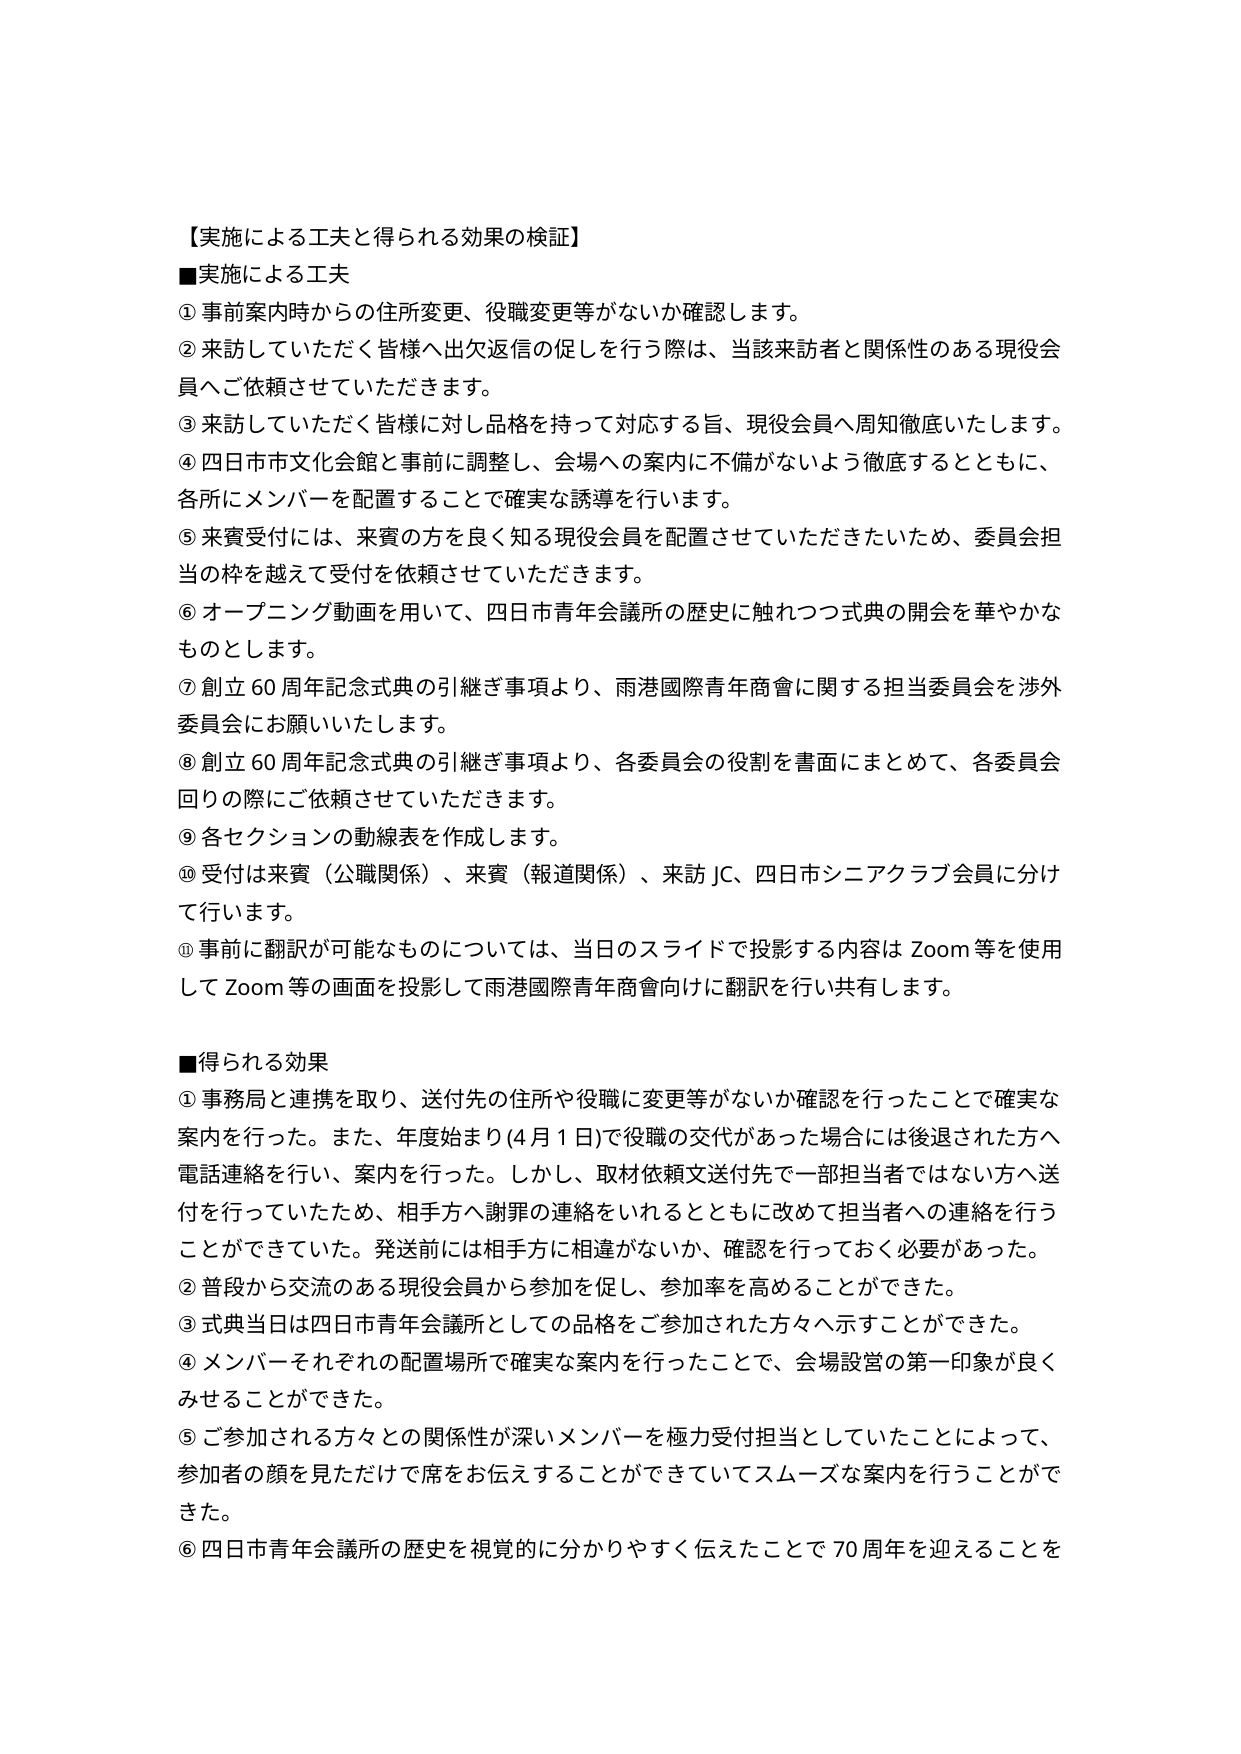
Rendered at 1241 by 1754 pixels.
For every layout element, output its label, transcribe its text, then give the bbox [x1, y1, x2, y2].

text ⑧創立60周年記念式典の引継ぎ事項より、各委員会の役割を書面にまとめて、各委員会回りの際にご依頼させていただきます。 [177, 742, 1063, 817]
text ④メンバーそれぞれの配置場所で確実な案内を行ったことで、会場設営の第一印象が良くみせることができた。 [177, 1342, 1063, 1417]
text ⑦創立60周年記念式典の引継ぎ事項より、雨港國際青年商會に関する担当委員会を渉外委員会にお願いいたします。 [177, 667, 1063, 742]
text ■実施による工夫 [177, 254, 1063, 292]
text ⑨各セクションの動線表を作成します。 [177, 817, 1063, 854]
text ⑪事前に翻訳が可能なものについては、当日のスライドで投影する内容はZoom等を使用してZoom等の画面を投影して雨港國際青年商會向けに翻訳を行い共有します。 [177, 929, 1063, 1004]
text ④四日市市文化会館と事前に調整し、会場への案内に不備がないよう徹底するとともに、各所にメンバーを配置することで確実な誘導を行います。 [177, 442, 1063, 517]
text ⑩受付は来賓（公職関係）、来賓（報道関係）、来訪JC、四日市シニアクラブ会員に分けて行います。 [177, 854, 1063, 929]
text 【実施による工夫と得られる効果の検証】 [177, 217, 1063, 254]
text ②来訪していただく皆様へ出欠返信の促しを行う際は、当該来訪者と関係性のある現役会員へご依頼させていただきます。 [177, 329, 1063, 404]
text ■得られる効果 [177, 1042, 1063, 1079]
text ②普段から交流のある現役会員から参加を促し、参加率を高めることができた。 [177, 1267, 1063, 1304]
text ③来訪していただく皆様に対し品格を持って対応する旨、現役会員へ周知徹底いたします。 [177, 404, 1063, 442]
text ③式典当日は四日市青年会議所としての品格をご参加された方々へ示すことができた。 [177, 1304, 1063, 1342]
text ⑥オープニング動画を用いて、四日市青年会議所の歴史に触れつつ式典の開会を華やかなものとします。 [177, 592, 1063, 667]
text ⑤ご参加される方々との関係性が深いメンバーを極力受付担当としていたことによって、参加者の顔を見ただけで席をお伝えすることができていてスムーズな案内を行うことができた。 [177, 1417, 1063, 1529]
text ①事前案内時からの住所変更、役職変更等がないか確認します。 [177, 292, 1063, 329]
text ①事務局と連携を取り、送付先の住所や役職に変更等がないか確認を行ったことで確実な案内を行った。また、年度始まり(4月1日)で役職の交代があった場合には後退された方へ電話連絡を行い、案内を行った。しかし、取材依頼文送付先で一部担当者ではない方へ送付を行っていたため、相手方へ謝罪の連絡をいれるとともに改めて担当者への連絡を行うことができていた。発送前には相手方に相違がないか、確認を行っておく必要があった。 [177, 1079, 1063, 1267]
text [177, 1529, 1063, 1567]
text ⑤来賓受付には、来賓の方を良く知る現役会員を配置させていただきたいため、委員会担当の枠を越えて受付を依頼させていただきます。 [177, 517, 1063, 592]
